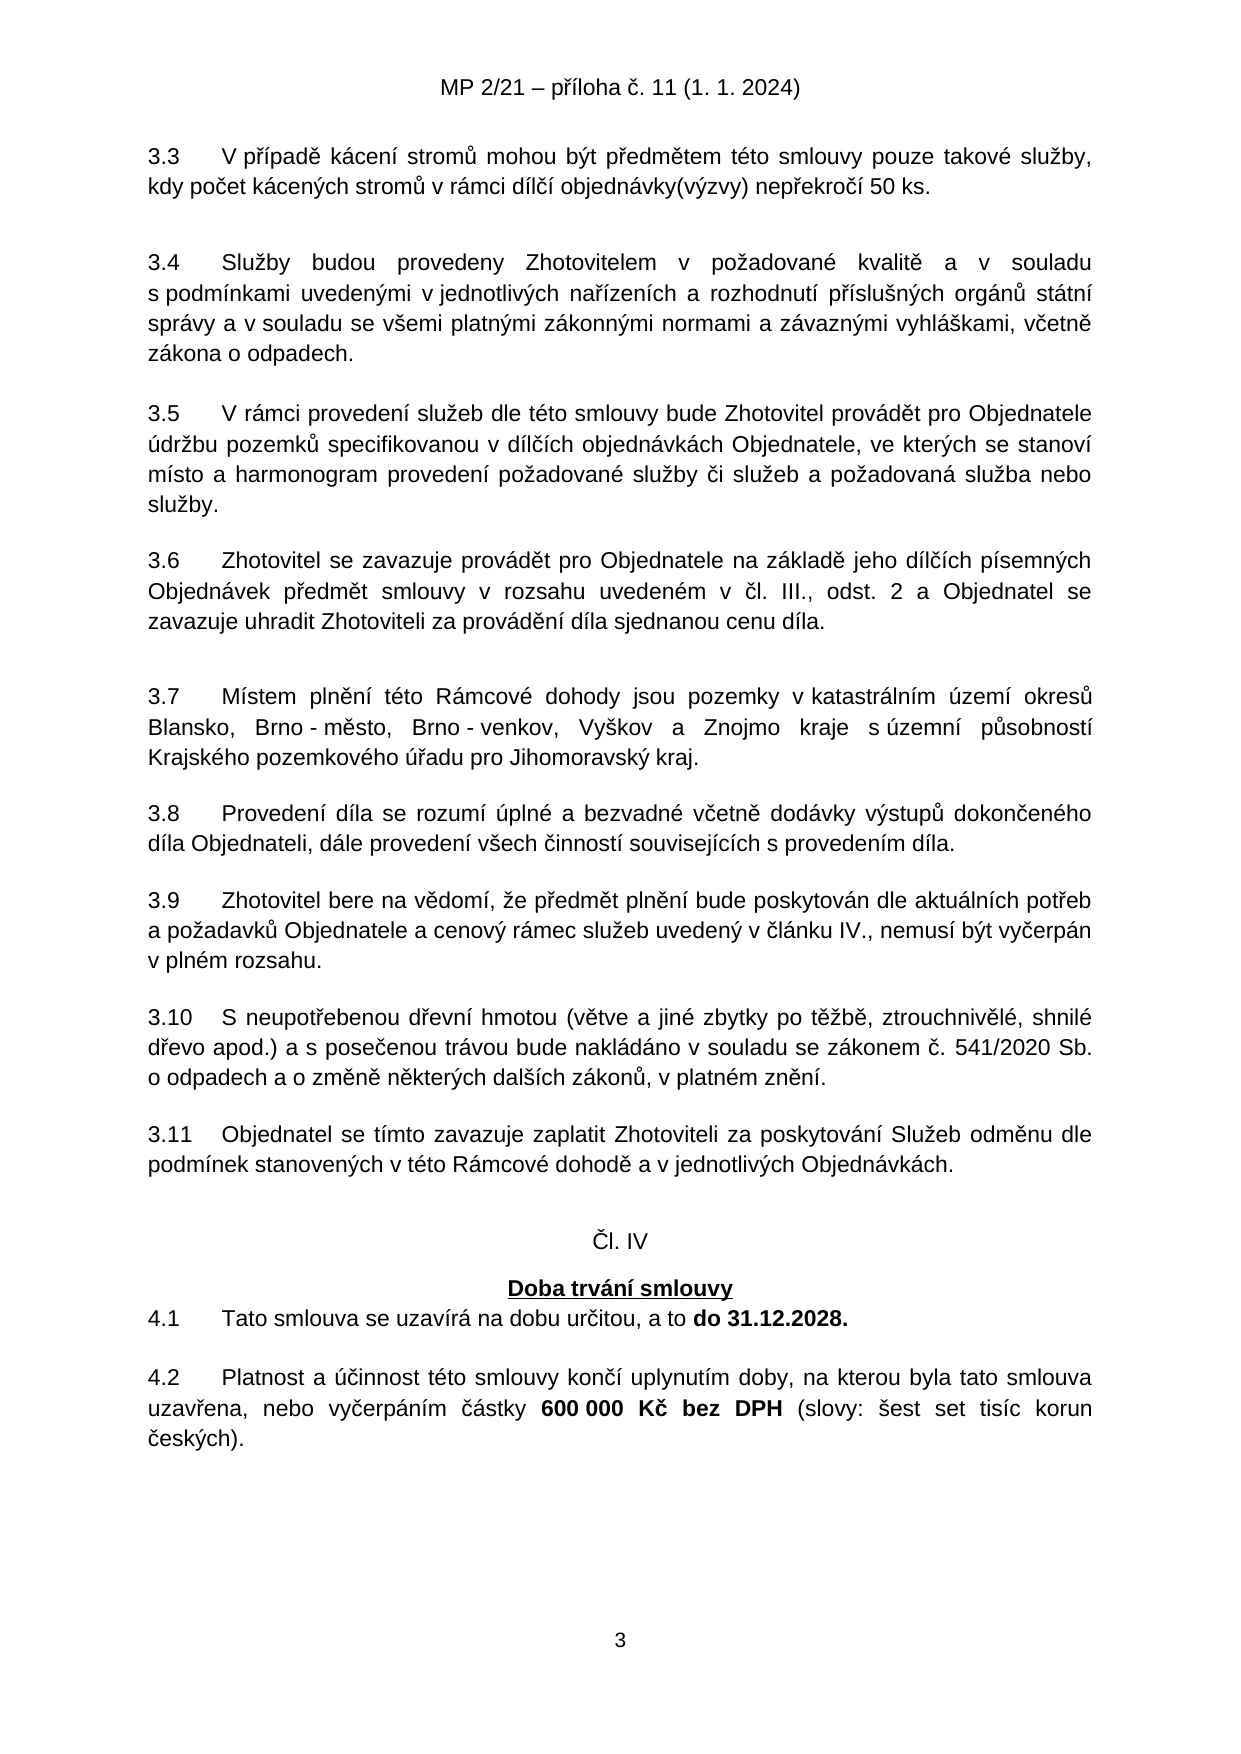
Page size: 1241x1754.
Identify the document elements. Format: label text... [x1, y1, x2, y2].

list Zhotovitel se zavazuje provádět pro Objednatele na základě jeho dílčích písemných Objednávek předmět smlouvy v rozsahu uvedeném v čl. III., odst. 2 a Objednatel se zavazuje uhradit Zhotoviteli za provádění díla sjednanou cenu díla. [148, 547, 1093, 634]
list V případě kácení stromů mohou být předmětem této smlouvy pouze takové služby, kdy počet kácených stromů v rámci dílčí objednávky(výzvy) nepřekročí 50 ks. [148, 143, 1093, 199]
list Objednatel se tímto zavazuje zaplatit Zhotoviteli za poskytování Služeb odměnu dle podmínek stanovených v této Rámcové dohodě a v jednotlivých Objednávkách. [148, 1121, 1093, 1177]
list Služby budou provedeny Zhotovitelem v požadované kvalitě a v souladu s podmínkami uvedenými v jednotlivých nařízeních a rozhodnutí příslušných orgánů státní správy a v souladu se všemi platnými zákonnými normami a závaznými vyhláškami, včetně zákona o odpadech. [148, 249, 1093, 366]
text Čl. IV [148, 1228, 1093, 1254]
subtitle Doba trvání smlouvy [148, 1275, 1093, 1301]
list Provedení díla se rozumí úplné a bezvadné včetně dodávky výstupů dokončeného díla Objednateli, dále provedení všech činností souvisejících s provedením díla. [148, 800, 1093, 857]
list Místem plnění této Rámcové dohody jsou pozemky v katastrálním území okresů Blansko, Brno - město, Brno - venkov, Vyškov a Znojmo kraje s územní působností Krajského pozemkového úřadu pro Jihomoravský kraj. [148, 683, 1093, 770]
list Platnost a účinnost této smlouvy končí uplynutím doby, na kterou byla tato smlouva uzavřena, nebo vyčerpáním částky 600 000 Kč bez DPH (slovy: šest set tisíc korun českých). [148, 1364, 1093, 1451]
list S neupotřebenou dřevní hmotou (větve a jiné zbytky po těžbě, ztrouchnivělé, shnilé dřevo apod.) a s posečenou trávou bude nakládáno v souladu se zákonem č. 541/2020 Sb. o odpadech a o změně některých dalších zákonů, v platném znění. [148, 1004, 1093, 1091]
list V rámci provedení služeb dle této smlouvy bude Zhotovitel provádět pro Objednatele údržbu pozemků specifikovanou v dílčích objednávkách Objednatele, ve kterých se stanoví místo a harmonogram provedení požadované služby či služeb a požadovaná služba nebo služby. [148, 400, 1093, 517]
list Zhotovitel bere na vědomí, že předmět plnění bude poskytován dle aktuálních potřeb a požadavků Objednatele a cenový rámec služeb uvedený v článku IV., nemusí být vyčerpán v plném rozsahu. [148, 887, 1093, 974]
list Tato smlouva se uzavírá na dobu určitou, a to do 31.12.2028. [148, 1305, 1093, 1332]
